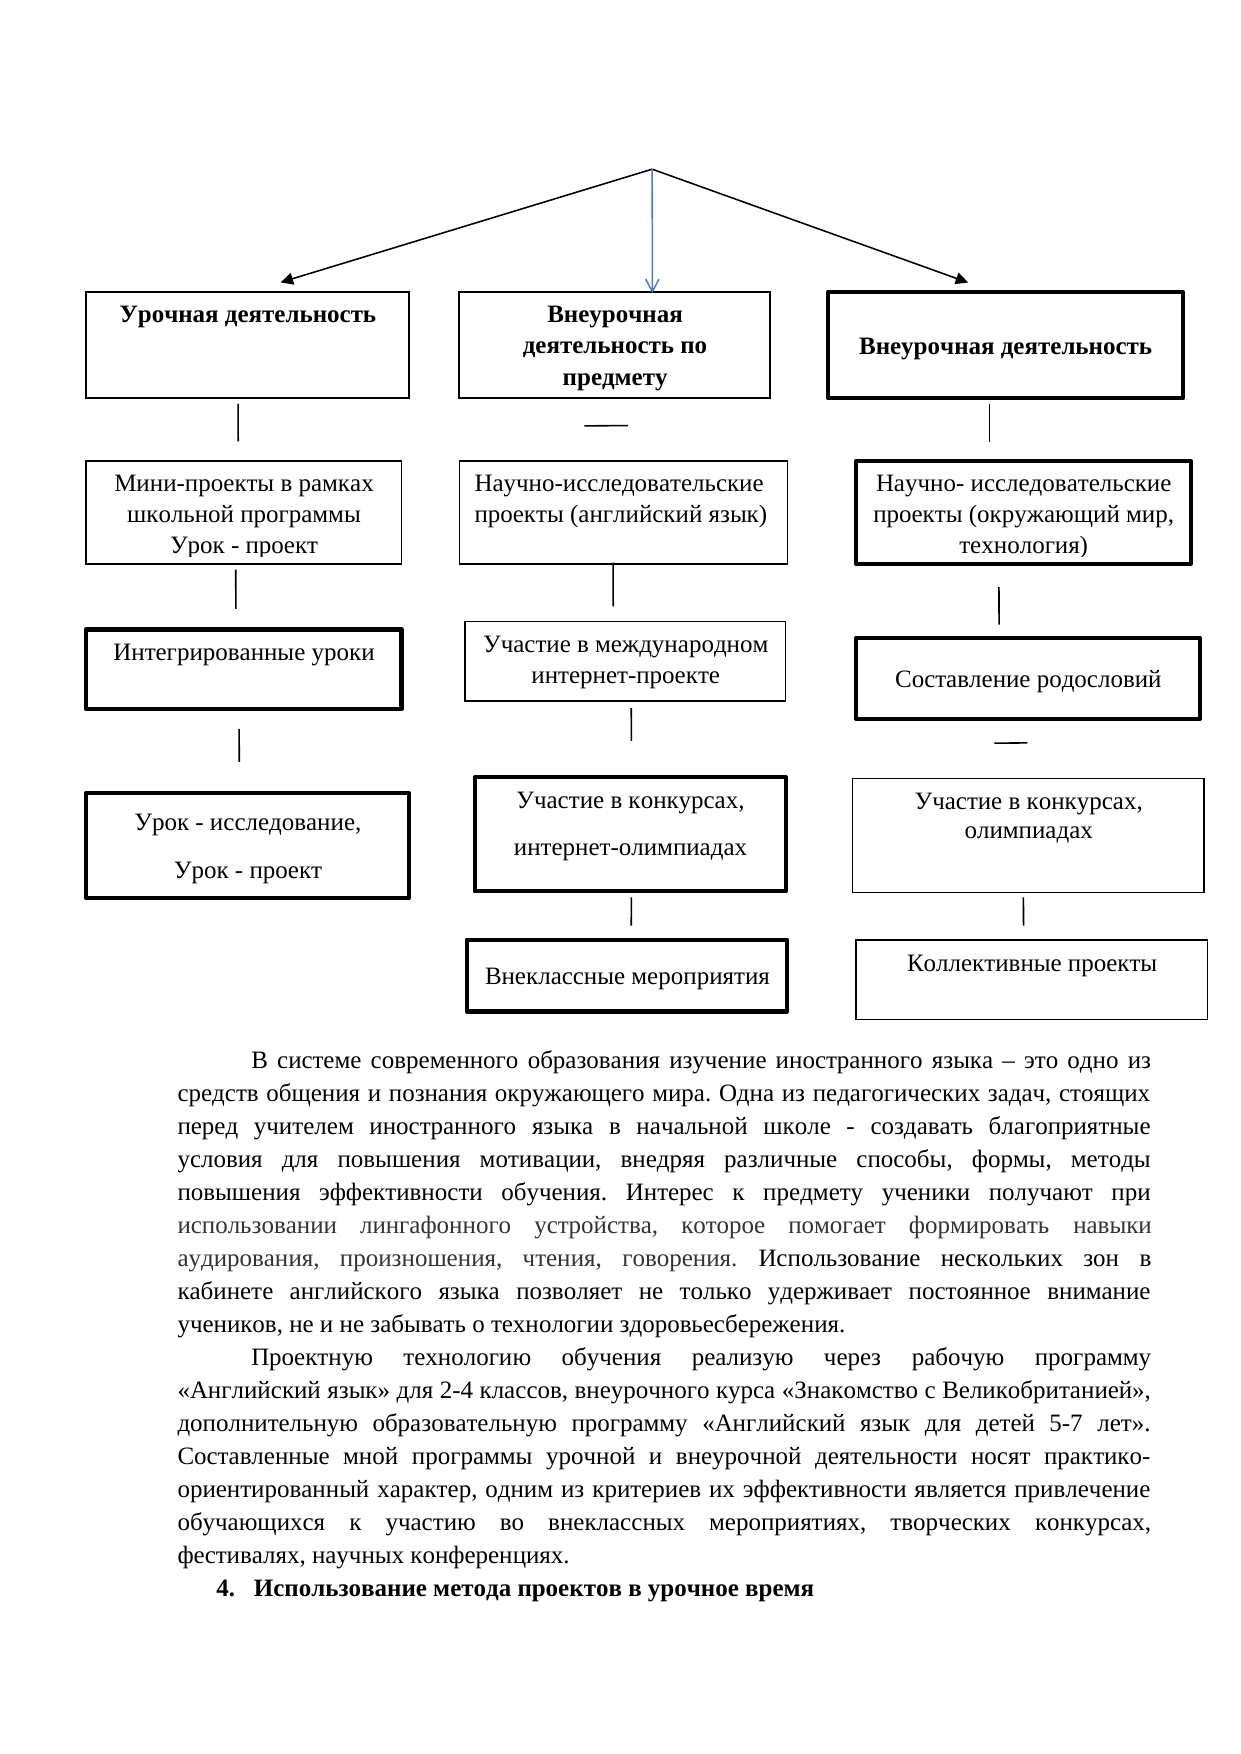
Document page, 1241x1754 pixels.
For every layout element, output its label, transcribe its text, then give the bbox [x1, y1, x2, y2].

list Использование метода проектов в урочное время [216, 1573, 1152, 1602]
text В системе современного образования изучение иностранного языка – это одно из средств общения и познания окружающего мира. Одна из педагогических задач, стоящих перед учителем иностранного языка в начальной школе - создавать благоприятные условия для повышения мотивации, внедряя различные способы, формы, методы повышения эффективности обучения. Интерес к предмету ученики получают при использовании лингафонного устройства, которое помогает формировать навыки аудирования, произношения, чтения, говорения. Использование нескольких зон в кабинете английского языка позволяет не только удерживает постоянное внимание учеников, не и не забывать о технологии здоровьесбережения. [177, 1206, 1152, 1338]
text Проектную технологию обучения реализую через рабочую программу «Английский язык» для 2-4 классов, внеурочного курса «Знакомство с Великобританией», дополнительную образовательную программу «Английский язык для детей 5-7 лет». Составленные мной программы урочной и внеурочной деятельности носят практико-ориентированный характер, одним из критериев их эффективности является привлечение обучающихся к участию во внеклассных мероприятиях, творческих конкурсах, фестивалях, научных конференциях. [177, 1342, 1152, 1569]
